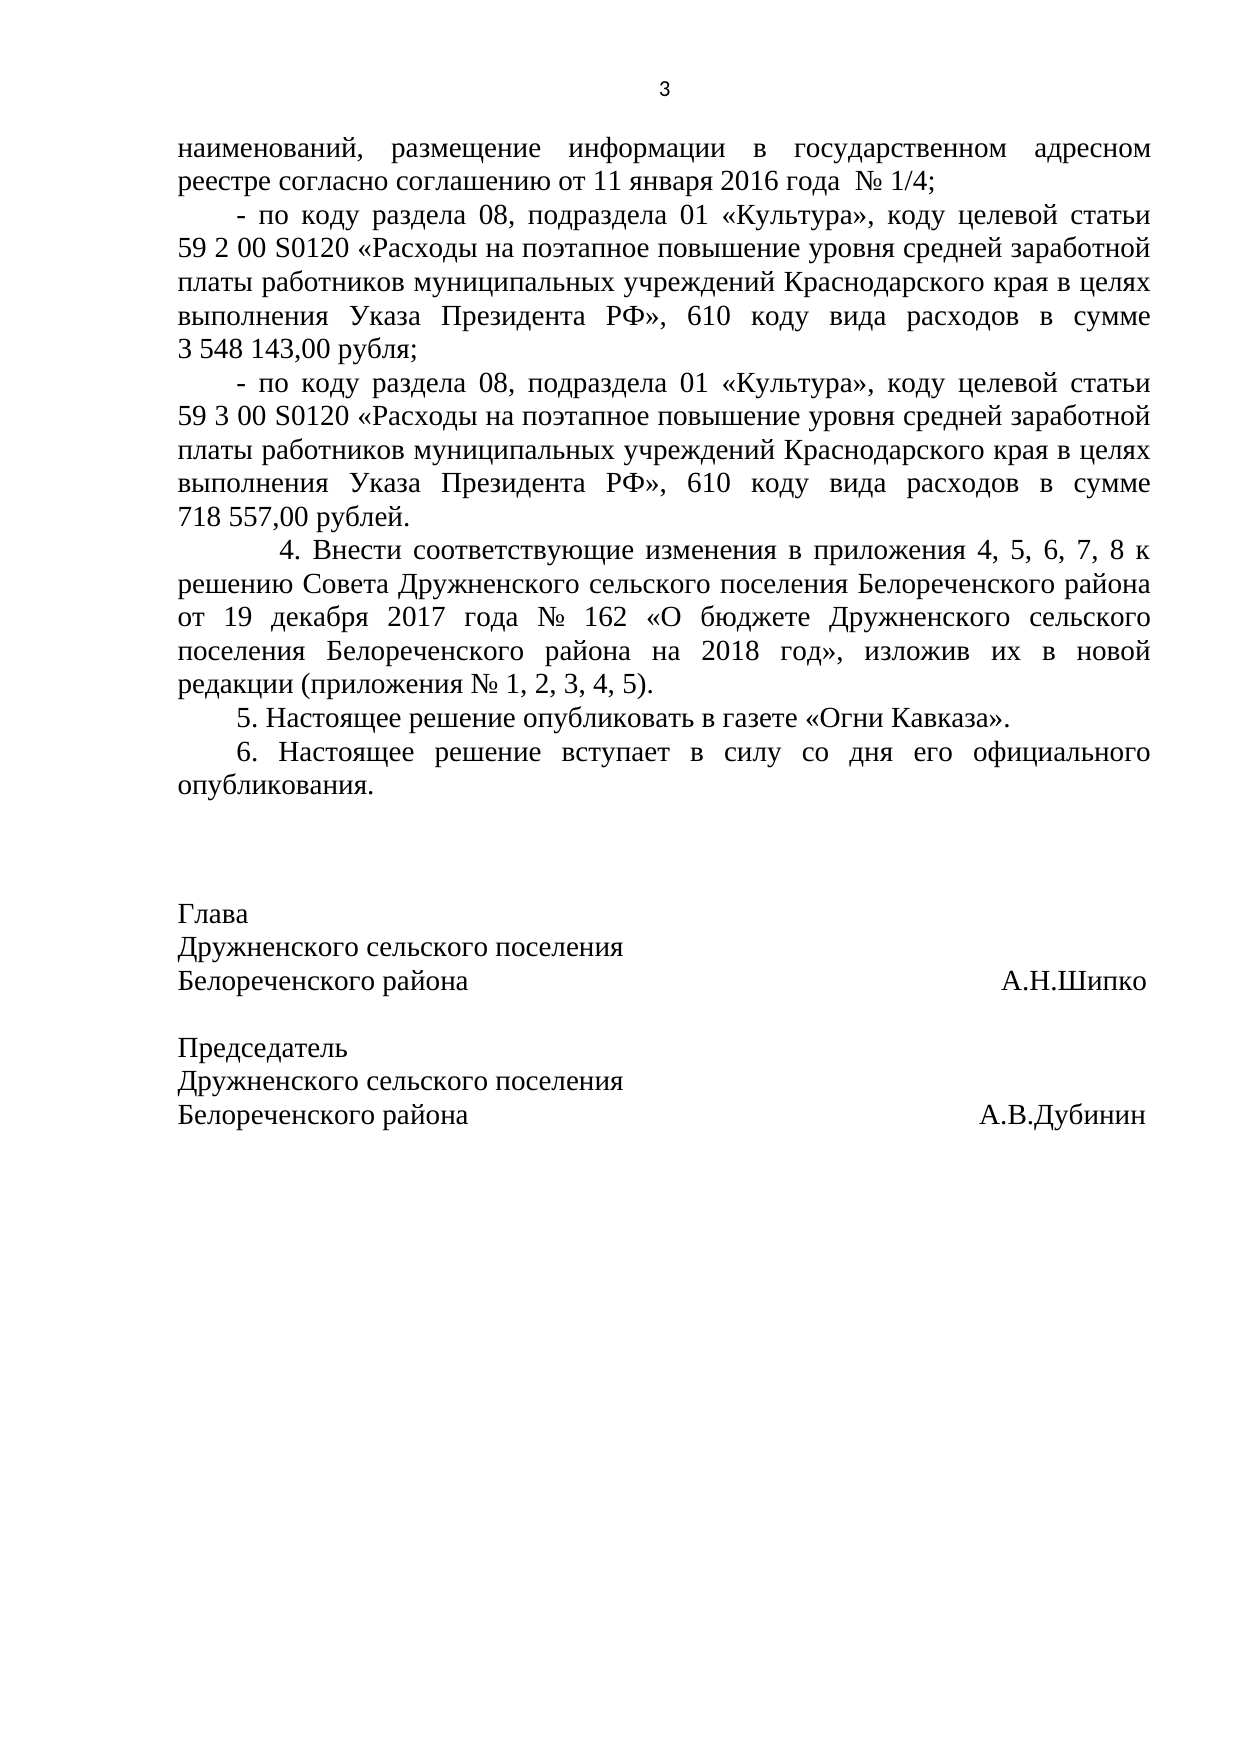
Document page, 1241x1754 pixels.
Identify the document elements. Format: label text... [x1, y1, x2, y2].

text 5. Настоящее решение опубликовать в газете «Огни Кавказа». [177, 700, 1152, 734]
text Белореченского района А.В.Дубинин [177, 1097, 1152, 1131]
text 4. Внести соответствующие изменения в приложения 4, 5, 6, 7, 8 к решению Совета Дружненского сельского поселения Белореченского района от 19 декабря 2017 года № 162 «О бюджете Дружненского сельского поселения Белореченского района на 2018 год», изложив их в новой редакции (приложения № 1, 2, 3, 4, 5). [177, 532, 1152, 700]
text Дружненского сельского поселения [177, 929, 1152, 963]
text Белореченского района А.Н.Шипко [177, 963, 1152, 996]
text Глава [177, 896, 1152, 929]
text - по коду раздела 08, подраздела 01 «Культура», коду целевой статьи 59 2 00 S0120 «Расходы на поэтапное повышение уровня средней заработной платы работников муниципальных учреждений Краснодарского края в целях выполнения Указа Президента РФ», 610 коду вида расходов в сумме 3 548 143,00 рубля; [177, 197, 1152, 365]
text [177, 130, 1152, 197]
text - по коду раздела 08, подраздела 01 «Культура», коду целевой статьи 59 3 00 S0120 «Расходы на поэтапное повышение уровня средней заработной платы работников муниципальных учреждений Краснодарского края в целях выполнения Указа Президента РФ», 610 коду вида расходов в сумме 718 557,00 рублей. [177, 365, 1152, 532]
text Председатель [177, 1030, 1152, 1063]
text 6. Настоящее решение вступает в силу со дня его официального опубликования. [177, 734, 1152, 801]
text Дружненского сельского поселения [177, 1063, 1152, 1097]
